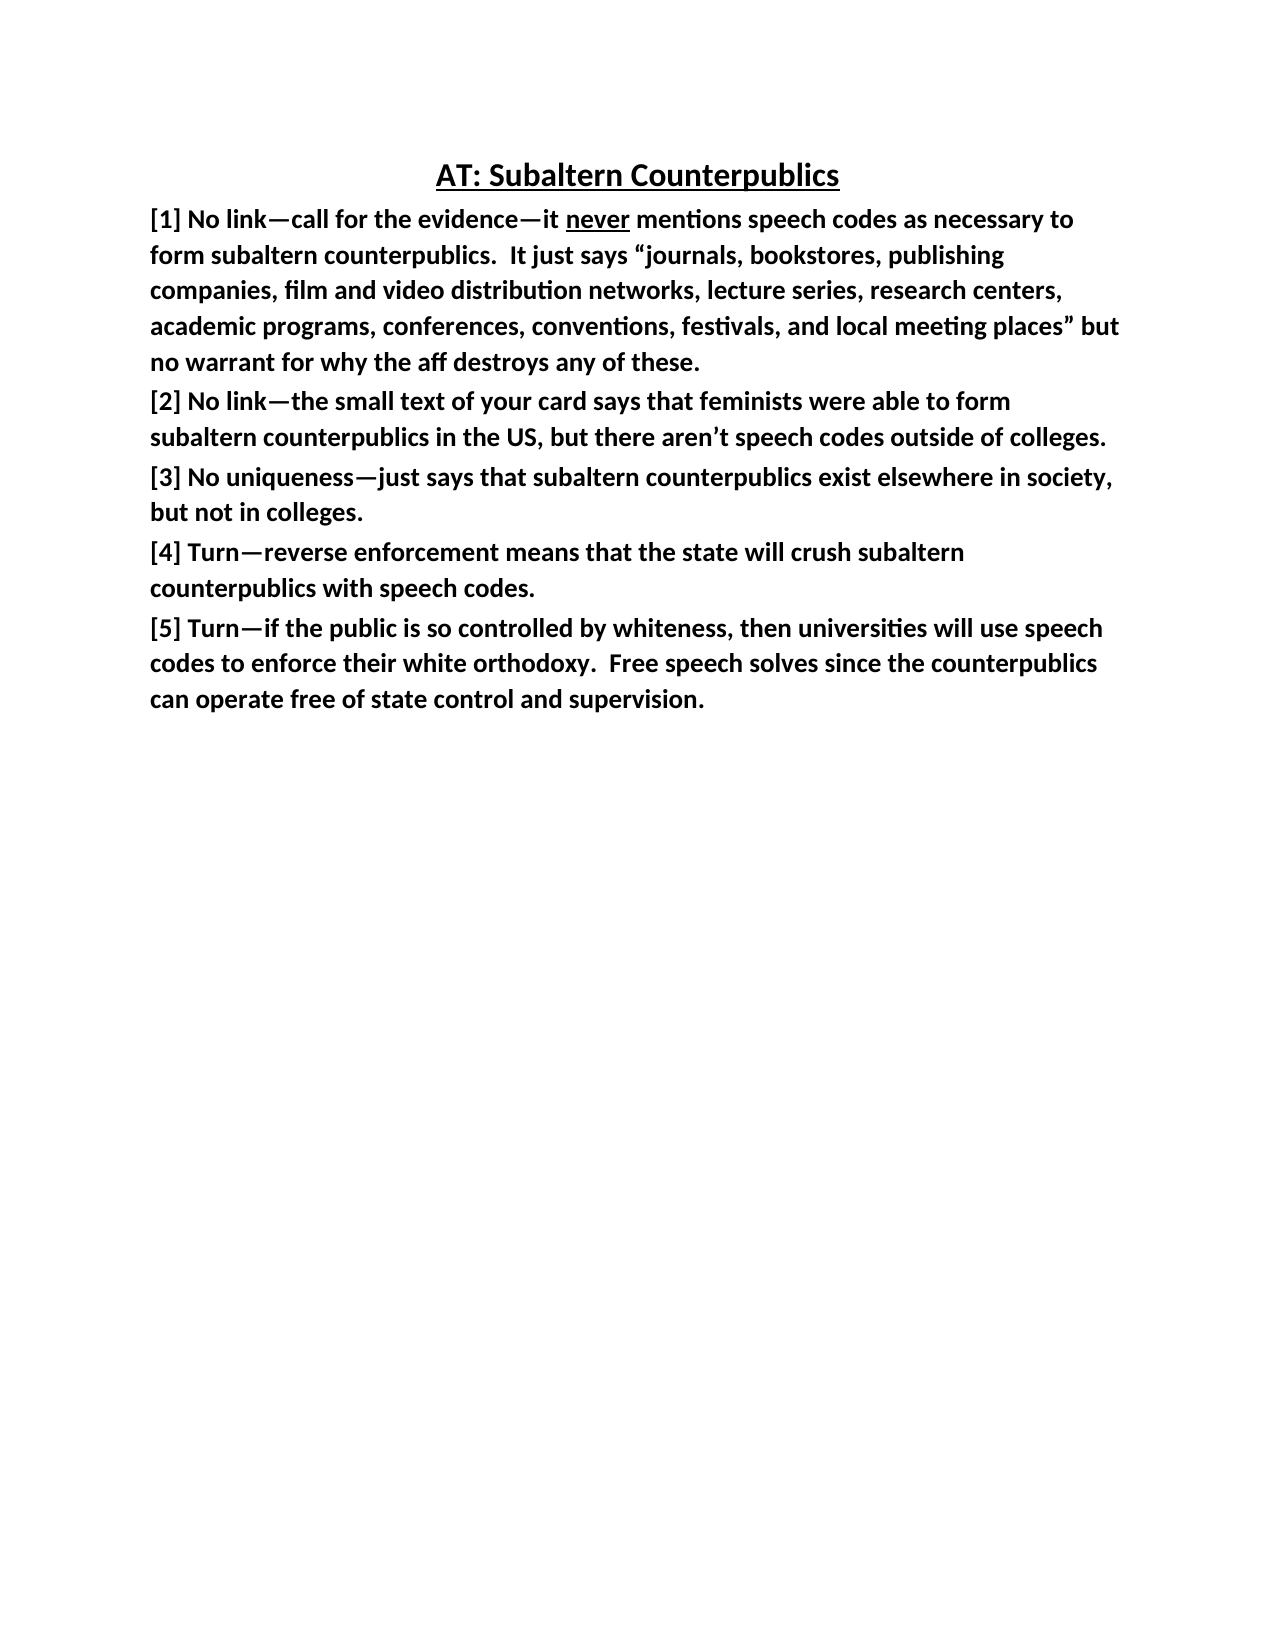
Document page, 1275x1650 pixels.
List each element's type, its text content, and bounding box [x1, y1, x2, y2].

subtitle [5] Turn—if the public is so controlled by whiteness, then universities will use speech codes to enforce their white orthodoxy. Free speech solves since the counterpublics can operate free of state control and supervision. [150, 611, 1125, 715]
subtitle [4] Turn—reverse enforcement means that the state will crush subaltern counterpublics with speech codes. [150, 535, 1125, 604]
subtitle [1] No link—call for the evidence—it never mentions speech codes as necessary to form subaltern counterpublics. It just says “journals, bookstores, publishing companies, film and video distribution networks, lecture series, research centers, academic programs, conferences, conventions, festivals, and local meeting places” but no warrant for why the aff destroys any of these. [150, 202, 1125, 378]
subtitle [2] No link—the small text of your card says that feminists were able to form subaltern counterpublics in the US, but there aren’t speech codes outside of colleges. [150, 384, 1125, 453]
subtitle AT: Subaltern Counterpublics [150, 154, 1125, 195]
subtitle [3] No uniqueness—just says that subaltern counterpublics exist elsewhere in society, but not in colleges. [150, 460, 1125, 529]
